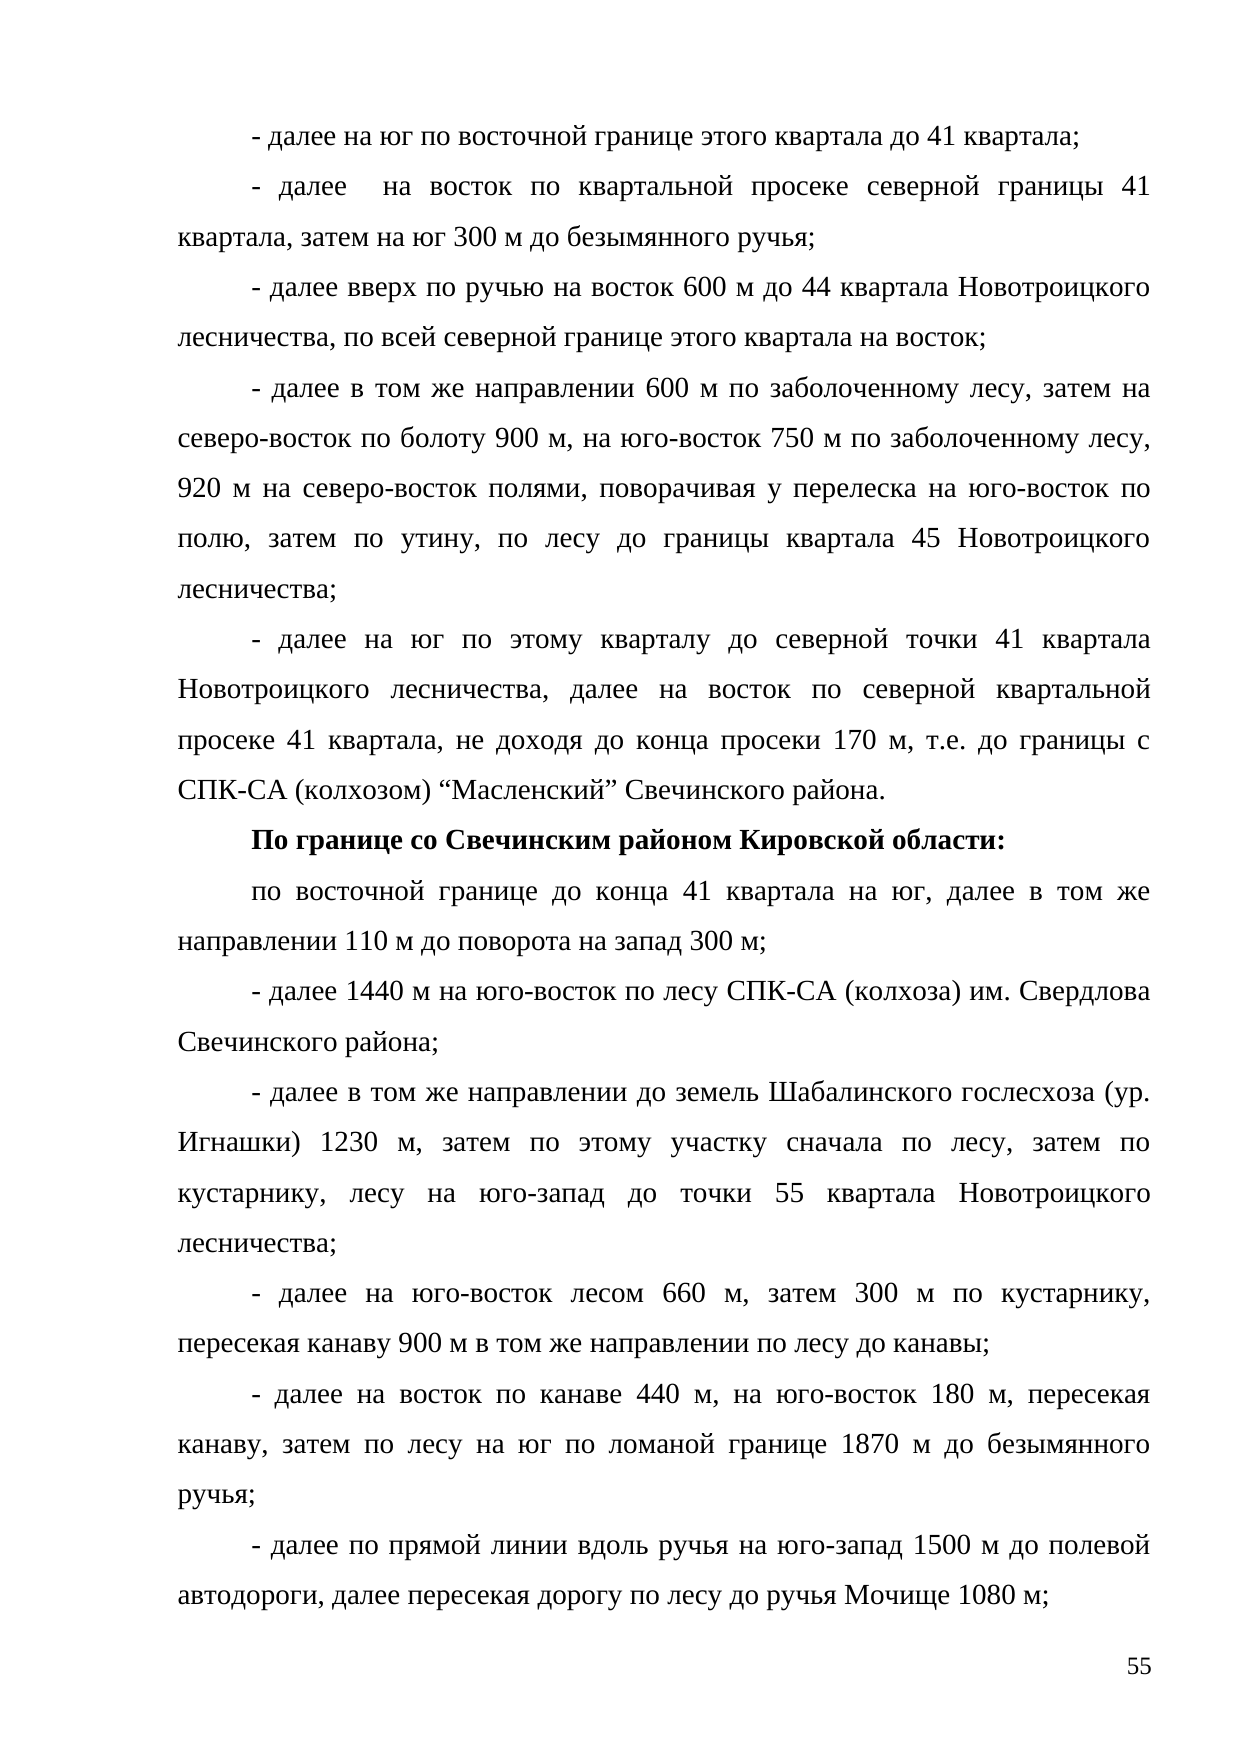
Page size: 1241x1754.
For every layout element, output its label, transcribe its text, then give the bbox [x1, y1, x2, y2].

text - далее на юг по этому кварталу до северной точки 41 квартала Новотроицкого лесничества, далее на восток по северной квартальной просеке 41 квартала, не доходя до конца просеки , т.е. до границы с СПК-СА (колхозом) “Масленский” Свечинского района. [177, 621, 1152, 806]
text - далее по прямой линии вдоль ручья на юго-запад до полевой автодороги, далее пересекая дорогу по лесу до ручья Мочище ; [177, 1527, 1152, 1611]
text по восточной границе до конца 41 квартала на юг, далее в том же направлении до поворота на запад ; [177, 873, 1152, 957]
text - далее в том же направлении по заболоченному лесу, затем на северо-восток по болоту , на юго-восток по заболоченному лесу, на северо-восток полями, поворачивая у перелеска на юго-восток по полю, затем по утину, по лесу до границы квартала 45 Новотроицкого лесничества; [177, 370, 1152, 604]
text - далее в том же направлении до земель Шабалинского гослесхоза (ур. Игнашки) , затем по этому участку сначала по лесу, затем по кустарнику, лесу на юго-запад до точки 55 квартала Новотроицкого лесничества; [177, 1074, 1152, 1258]
text - далее вверх по ручью на восток до 44 квартала Новотроицкого лесничества, по всей северной границе этого квартала на восток; [177, 269, 1152, 353]
text - далее на юго-восток лесом , затем по кустарнику, пересекая канаву в том же направлении по лесу до канавы; [177, 1275, 1152, 1359]
text - далее на восток по квартальной просеке северной границы 41 квартала, затем на юг до безымянного ручья; [177, 168, 1152, 252]
text По границе со Свечинским районом Кировской области: [177, 822, 1152, 856]
text - далее на юго-восток по лесу СПК-СА (колхоза) им. Свердлова Свечинского района; [177, 973, 1152, 1057]
text - далее на восток по канаве , на юго-восток , пересекая канаву, затем по лесу на юг по ломаной границе до безымянного ручья; [177, 1376, 1152, 1510]
text - далее на юг по восточной границе этого квартала до 41 квартала; [177, 118, 1152, 152]
